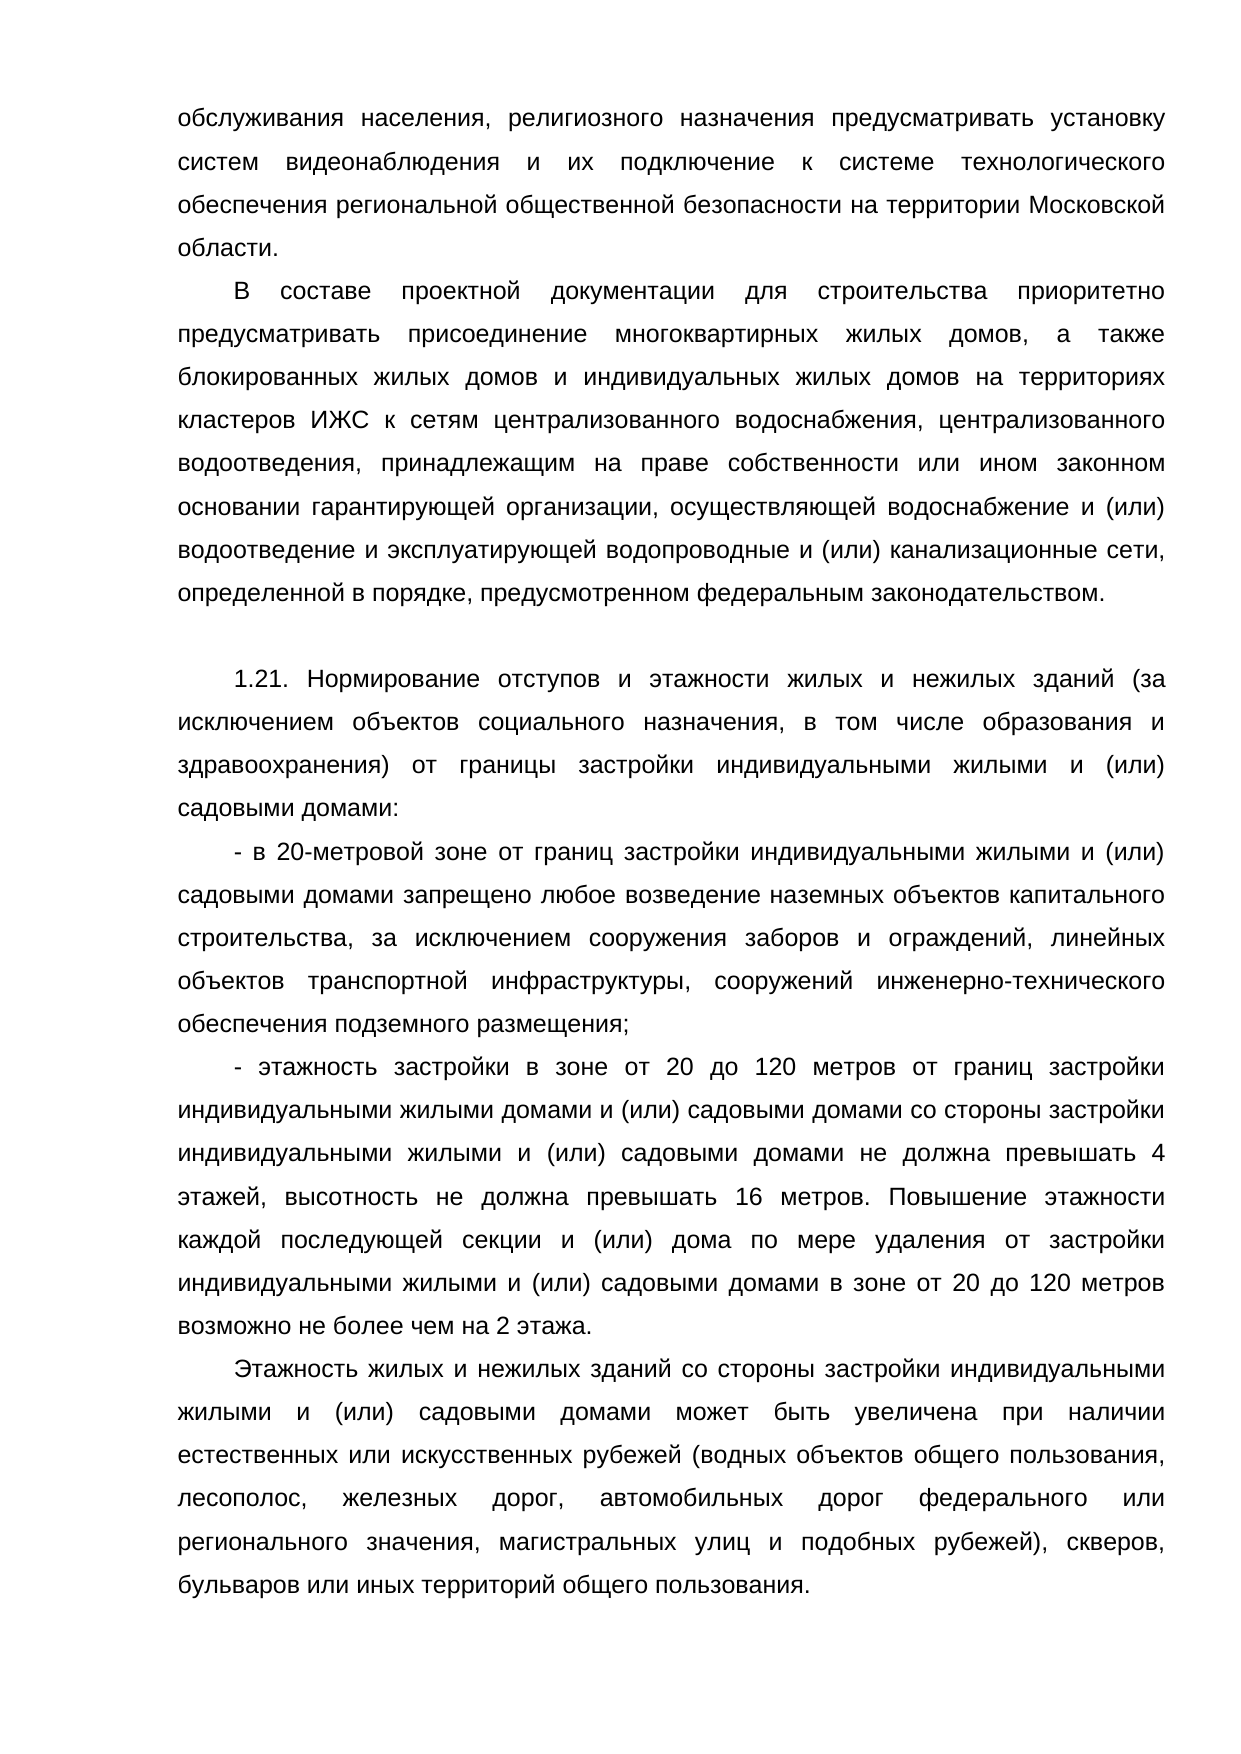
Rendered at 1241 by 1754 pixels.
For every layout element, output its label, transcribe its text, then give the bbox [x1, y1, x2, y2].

text Этажность жилых и нежилых зданий со стороны застройки индивидуальными жилыми и (или) садовыми домами может быть увеличена при наличии естественных или искусственных рубежей (водных объектов общего пользования, лесополос, железных дорог, автомобильных дорог федерального или регионального значения, магистральных улиц и подобных рубежей), скверов, бульваров или иных территорий общего пользования. [177, 1354, 1166, 1598]
text - этажность застройки в зоне от 20 до 120 метров от границ застройки индивидуальными жилыми домами и (или) садовыми домами со стороны застройки индивидуальными жилыми и (или) садовыми домами не должна превышать 4 этажей, высотность не должна превышать 16 метров. Повышение этажности каждой последующей секции и (или) дома по мере удаления от застройки индивидуальными жилыми и (или) садовыми домами в зоне от 20 до 120 метров возможно не более чем на 2 этажа. [177, 1052, 1166, 1340]
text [177, 103, 1166, 262]
text - в 20-метровой зоне от границ застройки индивидуальными жилыми и (или) садовыми домами запрещено любое возведение наземных объектов капитального строительства, за исключением сооружения заборов и ограждений, линейных объектов транспортной инфраструктуры, сооружений инженерно-технического обеспечения подземного размещения; [177, 837, 1166, 1038]
text В составе проектной документации для строительства приоритетно предусматривать присоединение многоквартирных жилых домов, а также блокированных жилых домов и индивидуальных жилых домов на территориях кластеров ИЖС к сетям централизованного водоснабжения, централизованного водоотведения, принадлежащим на праве собственности или ином законном основании гарантирующей организации, осуществляющей водоснабжение и (или) водоотведение и эксплуатирующей водопроводные и (или) канализационные сети, определенной в порядке, предусмотренном федеральным законодательством. [177, 276, 1166, 607]
text 1.21. Нормирование отступов и этажности жилых и нежилых зданий (за исключением объектов социального назначения, в том числе образования и здравоохранения) от границы застройки индивидуальными жилыми и (или) садовыми домами: [177, 664, 1166, 822]
